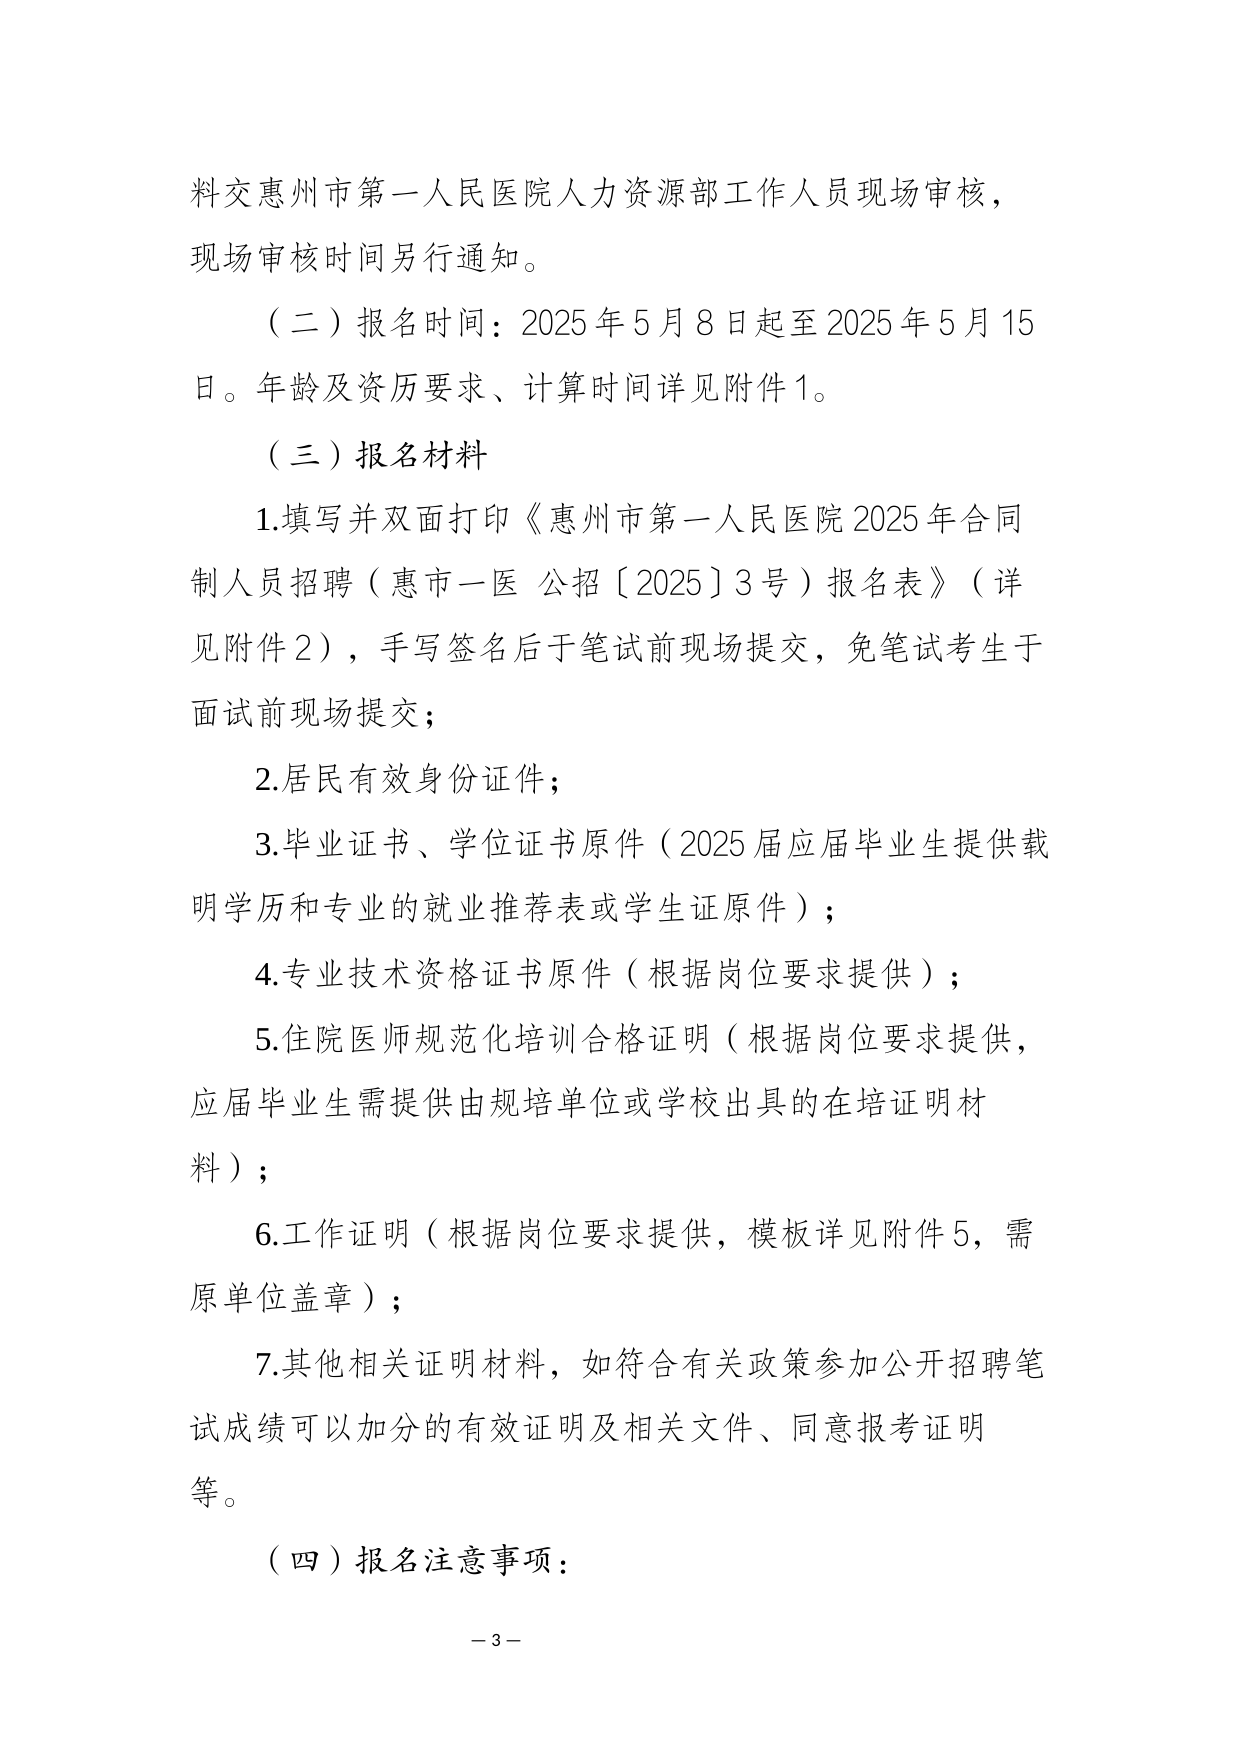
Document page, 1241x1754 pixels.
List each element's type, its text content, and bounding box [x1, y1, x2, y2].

text （二）报名时间：2025年5月8日起至2025年5月15日。年龄及资历要求、计算时间详见附件1。 [188, 292, 1052, 422]
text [188, 162, 1052, 292]
text 1.填写并双面打印《惠州市第一人民医院2025年合同制人员招聘（惠市一医 公招〔2025〕3号）报名表》（详见附件2），手写签名后于笔试前现场提交，免笔试考生于面试前现场提交； [188, 487, 1052, 747]
text （四）报名注意事项： [188, 1527, 1052, 1592]
text 2.居民有效身份证件； [188, 747, 1052, 812]
text 5.住院医师规范化培训合格证明（根据岗位要求提供，应届毕业生需提供由规培单位或学校出具的在培证明材料）； [188, 1007, 1052, 1202]
text 4.专业技术资格证书原件（根据岗位要求提供）； [188, 942, 1052, 1007]
text 6.工作证明（根据岗位要求提供，模板详见附件5，需原单位盖章）； [188, 1202, 1052, 1332]
text 7.其他相关证明材料，如符合有关政策参加公开招聘笔试成绩可以加分的有效证明及相关文件、同意报考证明等。 [188, 1332, 1052, 1527]
text （三）报名材料 [188, 422, 1052, 487]
text 3.毕业证书、学位证书原件（2025届应届毕业生提供载明学历和专业的就业推荐表或学生证原件）； [188, 812, 1052, 942]
